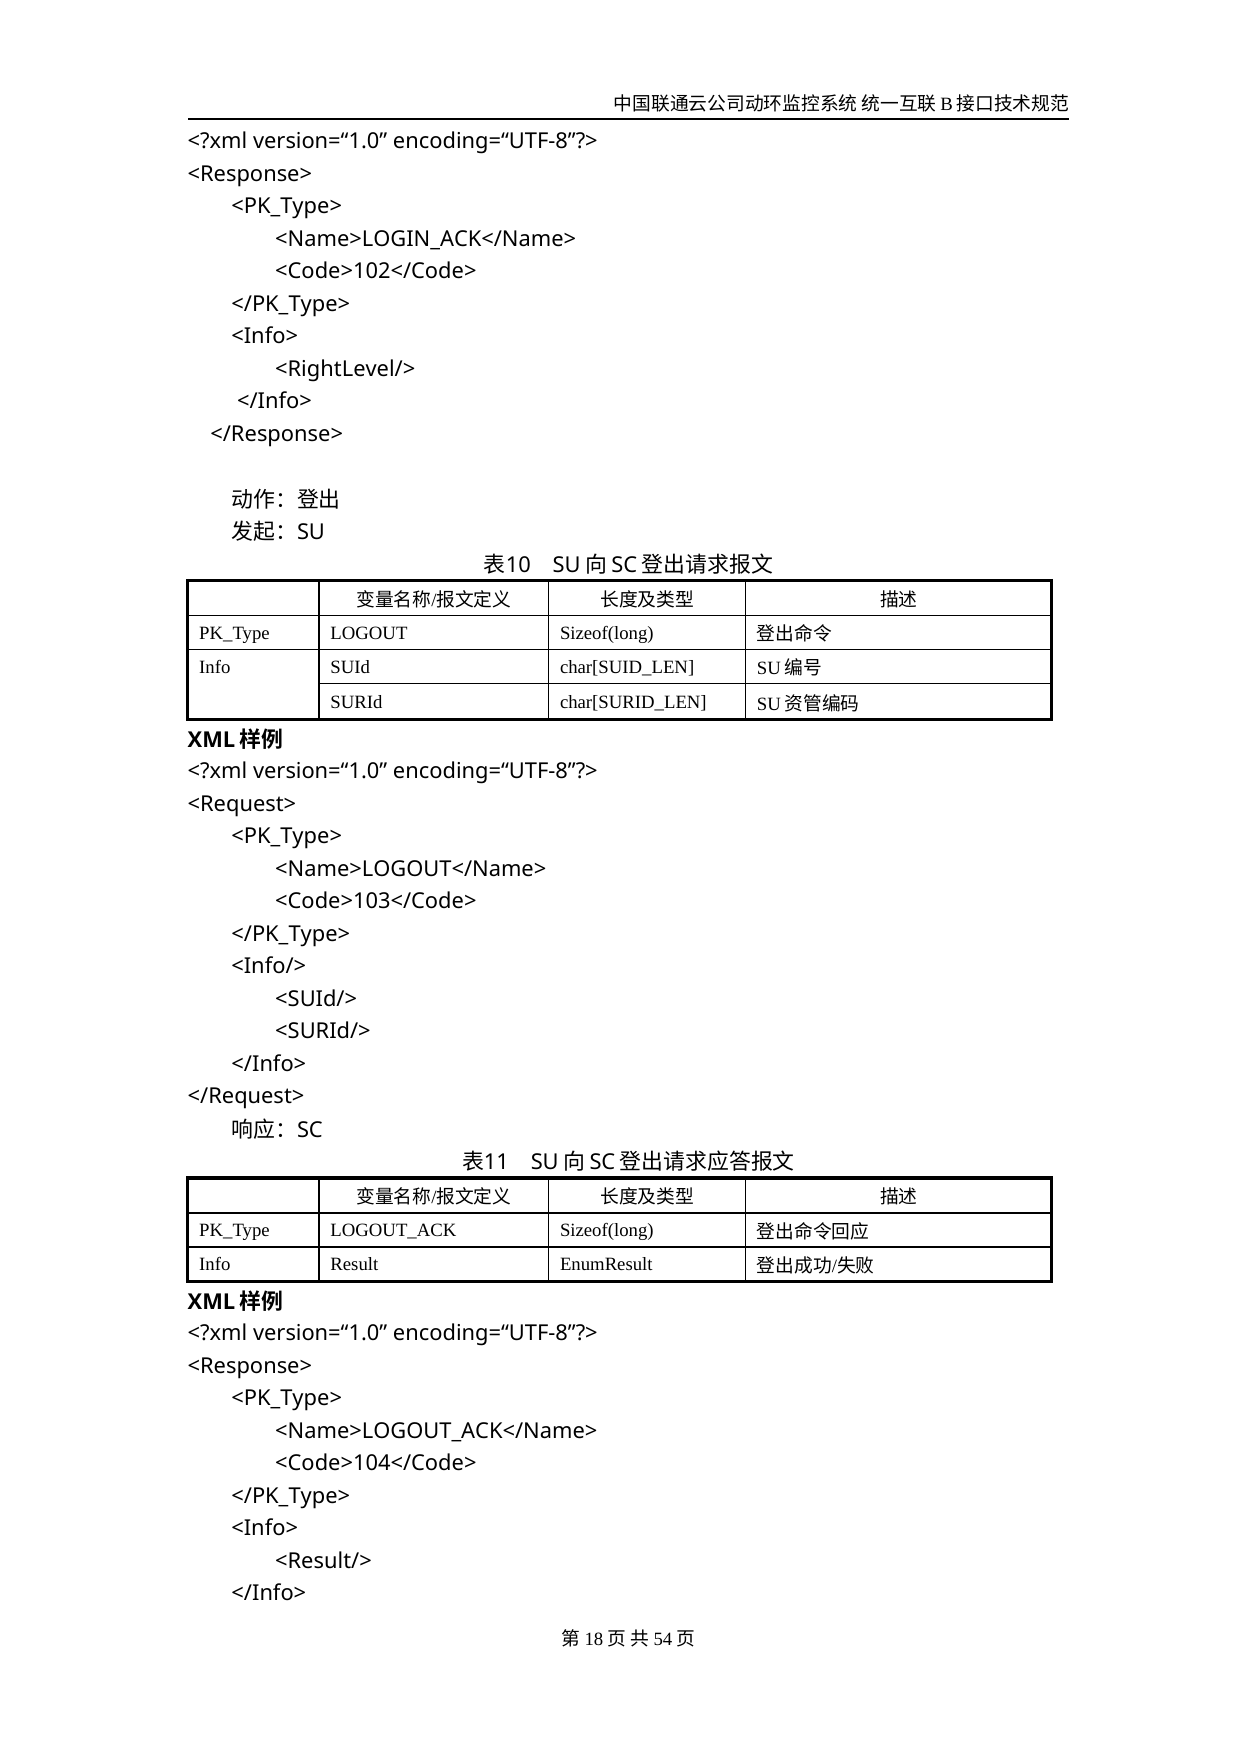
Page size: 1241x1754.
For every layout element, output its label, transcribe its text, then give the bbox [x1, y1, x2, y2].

table_cell PK_Type [189, 616, 318, 649]
text 响应：SC [187, 1111, 1069, 1144]
text <?xml version=“1.0” encoding=“UTF-8”?> [187, 754, 1069, 786]
text </PK_Type> [187, 286, 1069, 319]
text <Name>LOGOUT_ACK</Name> [187, 1413, 1069, 1446]
text <RightLevel/> [187, 351, 1069, 384]
table_header 变量名称/报文定义 [320, 1180, 548, 1212]
text <PK_Type> [187, 819, 1069, 851]
text </PK_Type> [187, 1478, 1069, 1511]
text <Name>LOGIN_ACK</Name> [187, 221, 1069, 254]
table_cell LOGOUT_ACK [320, 1214, 548, 1246]
text </Info> [187, 1046, 1069, 1079]
table_cell 登出命令 [746, 616, 1050, 649]
text <PK_Type> [187, 1381, 1069, 1413]
text </Request> [187, 1079, 1069, 1111]
text SU向SC登出请求报文 [187, 546, 1069, 579]
table_header 长度及类型 [549, 582, 745, 614]
table_cell SU资管编码 [746, 684, 1050, 718]
table_header 描述 [746, 582, 1050, 614]
text <SUId/> [231, 981, 1069, 1014]
text <Response> [187, 156, 1069, 189]
table_cell Sizeof(long) [549, 616, 745, 649]
text 动作：登出 [187, 481, 1069, 514]
text </Response> [187, 416, 1069, 449]
text XML样例 [187, 721, 1069, 754]
text 发起：SU [187, 514, 1069, 546]
text <Name>LOGOUT</Name> [187, 851, 1069, 884]
text <?xml version=“1.0” encoding=“UTF-8”?> [187, 124, 1069, 156]
text <Result/> [187, 1543, 1069, 1576]
table_cell 登出成功/失败 [746, 1248, 1050, 1280]
table_cell Result [320, 1248, 548, 1280]
text <Code>104</Code> [187, 1446, 1069, 1478]
table_cell char[SURID_LEN] [549, 684, 745, 718]
table_header 长度及类型 [549, 1180, 745, 1212]
table_cell Info [189, 1248, 318, 1280]
table_header [189, 1180, 318, 1212]
table_cell SURId [320, 684, 548, 718]
text <Response> [187, 1348, 1069, 1381]
text <PK_Type> [187, 189, 1069, 221]
text <Info/> [187, 949, 1069, 981]
table_cell char[SUID_LEN] [549, 650, 745, 683]
text <Info> [187, 319, 1069, 351]
table_header [189, 582, 318, 614]
text SU向SC登出请求应答报文 [187, 1144, 1069, 1176]
table_header 描述 [746, 1180, 1050, 1212]
text <Request> [187, 786, 1069, 819]
table_cell Info [189, 650, 318, 718]
text <Info> [187, 1511, 1069, 1543]
text <Code>103</Code> [187, 884, 1069, 916]
table_cell SU编号 [746, 650, 1050, 683]
table_cell SUId [320, 650, 548, 683]
table_cell 登出命令回应 [746, 1214, 1050, 1246]
table_cell PK_Type [189, 1214, 318, 1246]
text <Code>102</Code> [187, 254, 1069, 286]
table_cell LOGOUT [320, 616, 548, 649]
text <SURId/> [187, 1014, 1069, 1046]
table_cell EnumResult [549, 1248, 745, 1280]
text <?xml version=“1.0” encoding=“UTF-8”?> [187, 1316, 1069, 1348]
table_header 变量名称/报文定义 [320, 582, 548, 614]
text </Info> [187, 384, 1069, 416]
table_cell Sizeof(long) [549, 1214, 745, 1246]
text </PK_Type> [187, 916, 1069, 949]
text XML样例 [187, 1283, 1069, 1316]
text </Info> [187, 1576, 1069, 1608]
